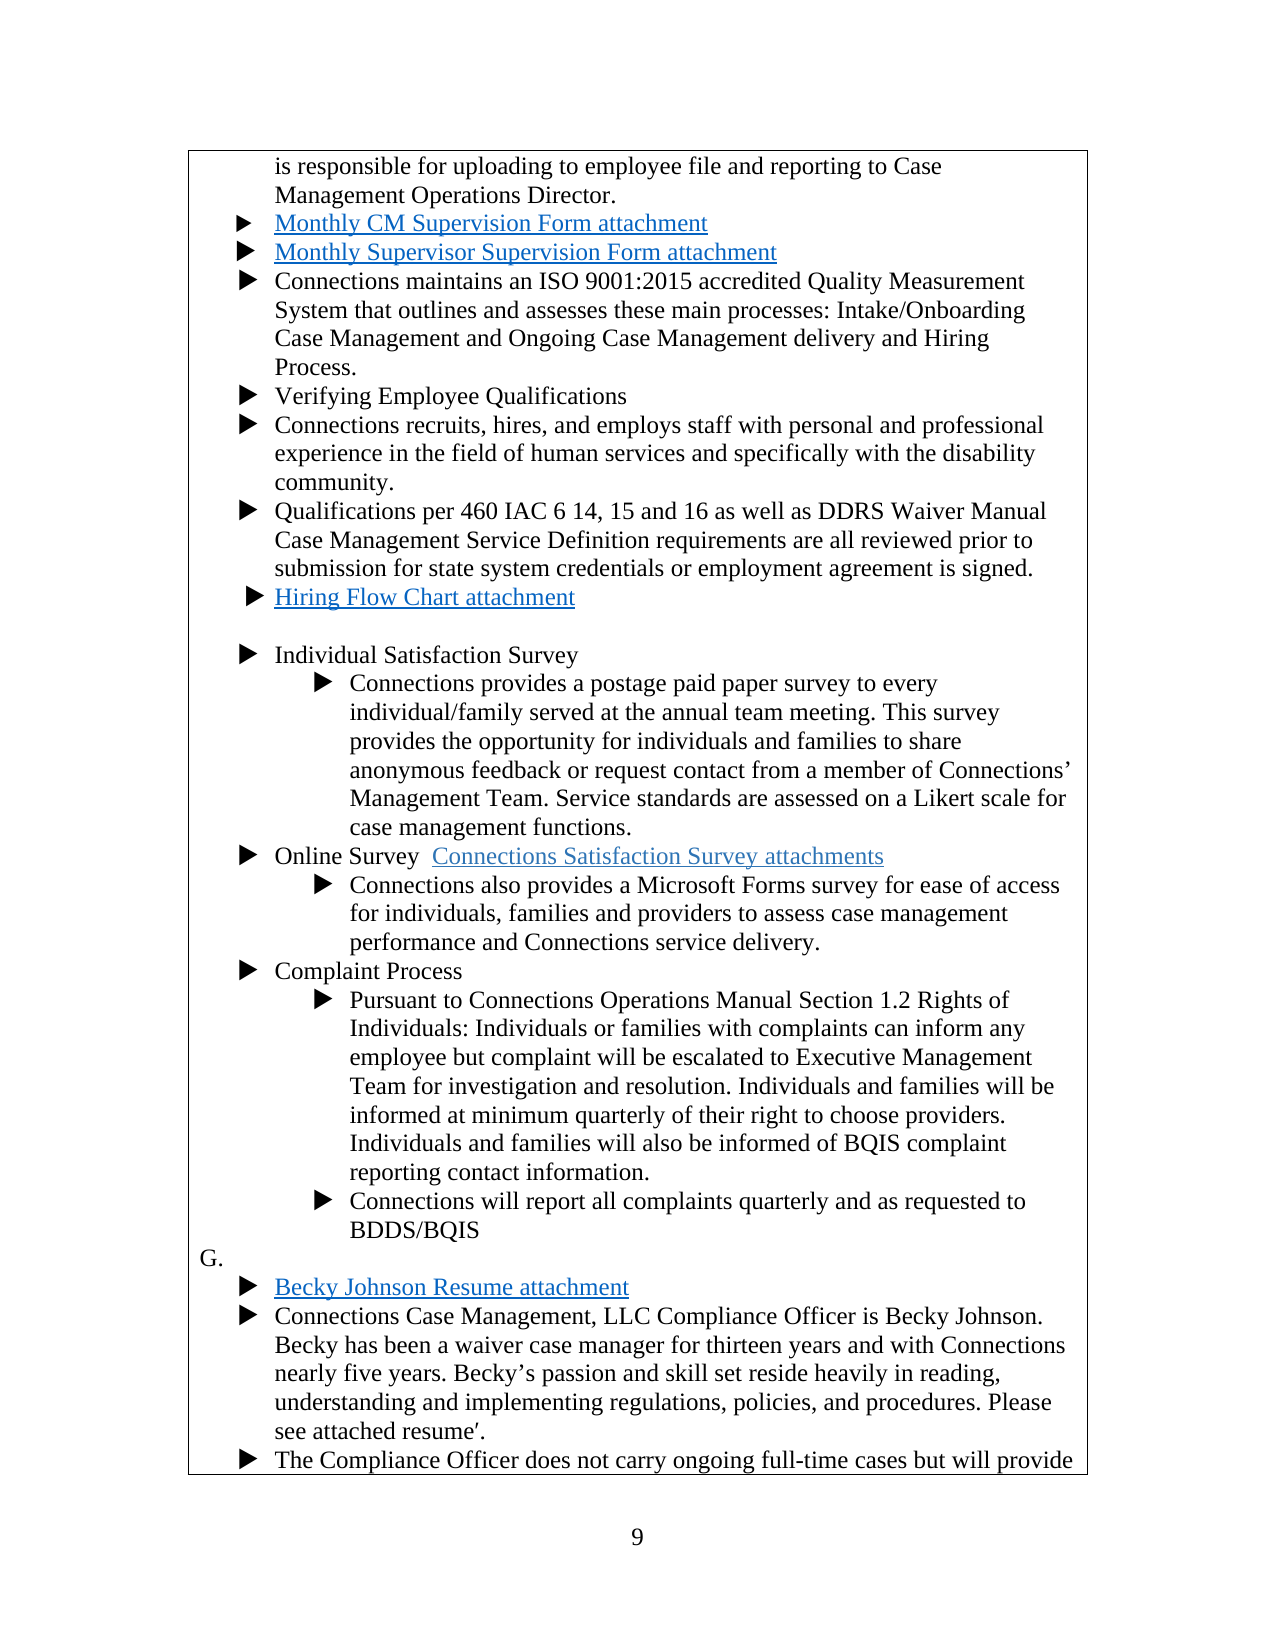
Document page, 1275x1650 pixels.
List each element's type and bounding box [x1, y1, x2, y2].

table_header [189, 151, 1087, 1473]
